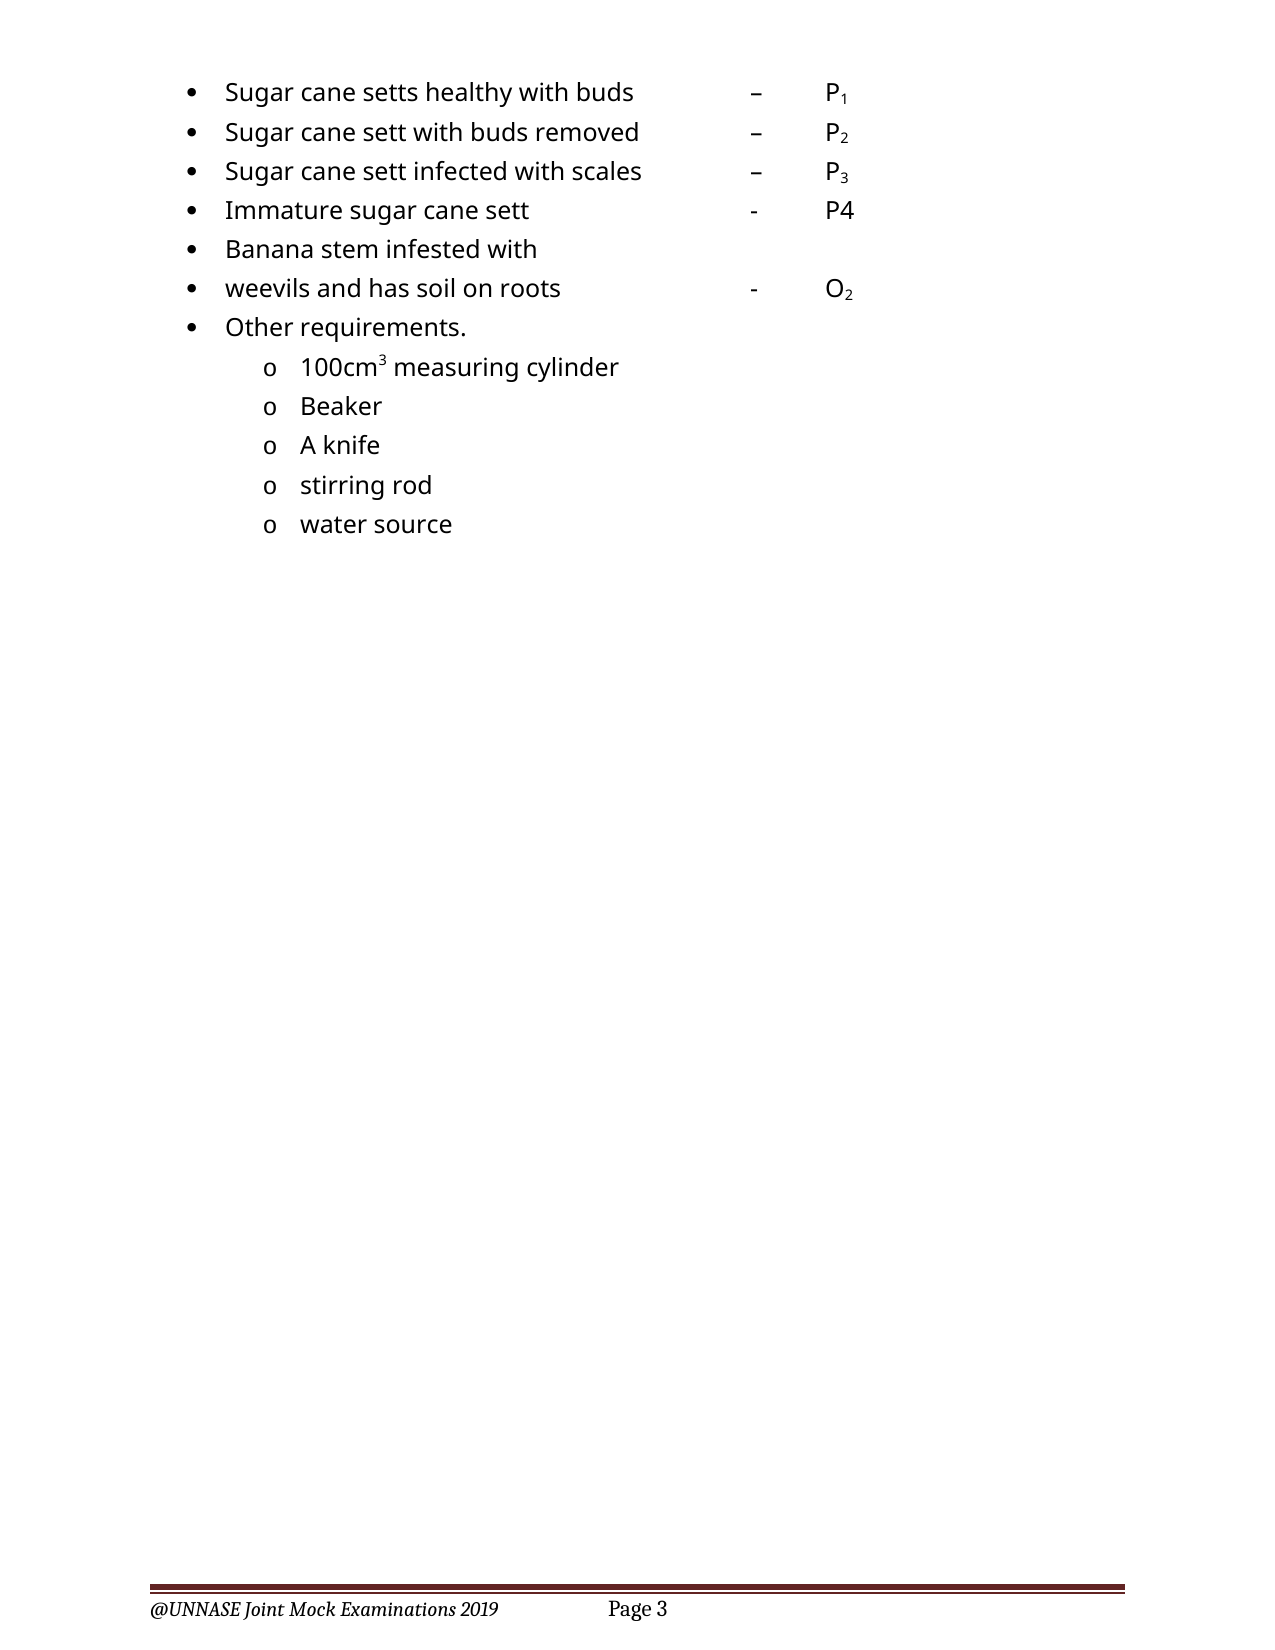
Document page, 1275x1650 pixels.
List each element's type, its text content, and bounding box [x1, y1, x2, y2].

list A knife [262, 428, 1125, 462]
list Sugar cane sett with buds removed – P2 [187, 114, 1125, 148]
list Other requirements. [187, 310, 1125, 344]
list Immature sugar cane sett - P4 [187, 192, 1125, 227]
list weevils and has soil on roots - O2 [187, 271, 1125, 305]
list water source [262, 507, 1125, 541]
list Sugar cane setts healthy with buds – P1 [187, 75, 1125, 109]
list Sugar cane sett infected with scales – P3 [187, 153, 1125, 187]
list stirring rod [262, 467, 1125, 502]
list 100cm3 measuring cylinder [262, 349, 1125, 383]
list Beaker [262, 388, 1125, 423]
list Banana stem infested with [187, 232, 1125, 266]
